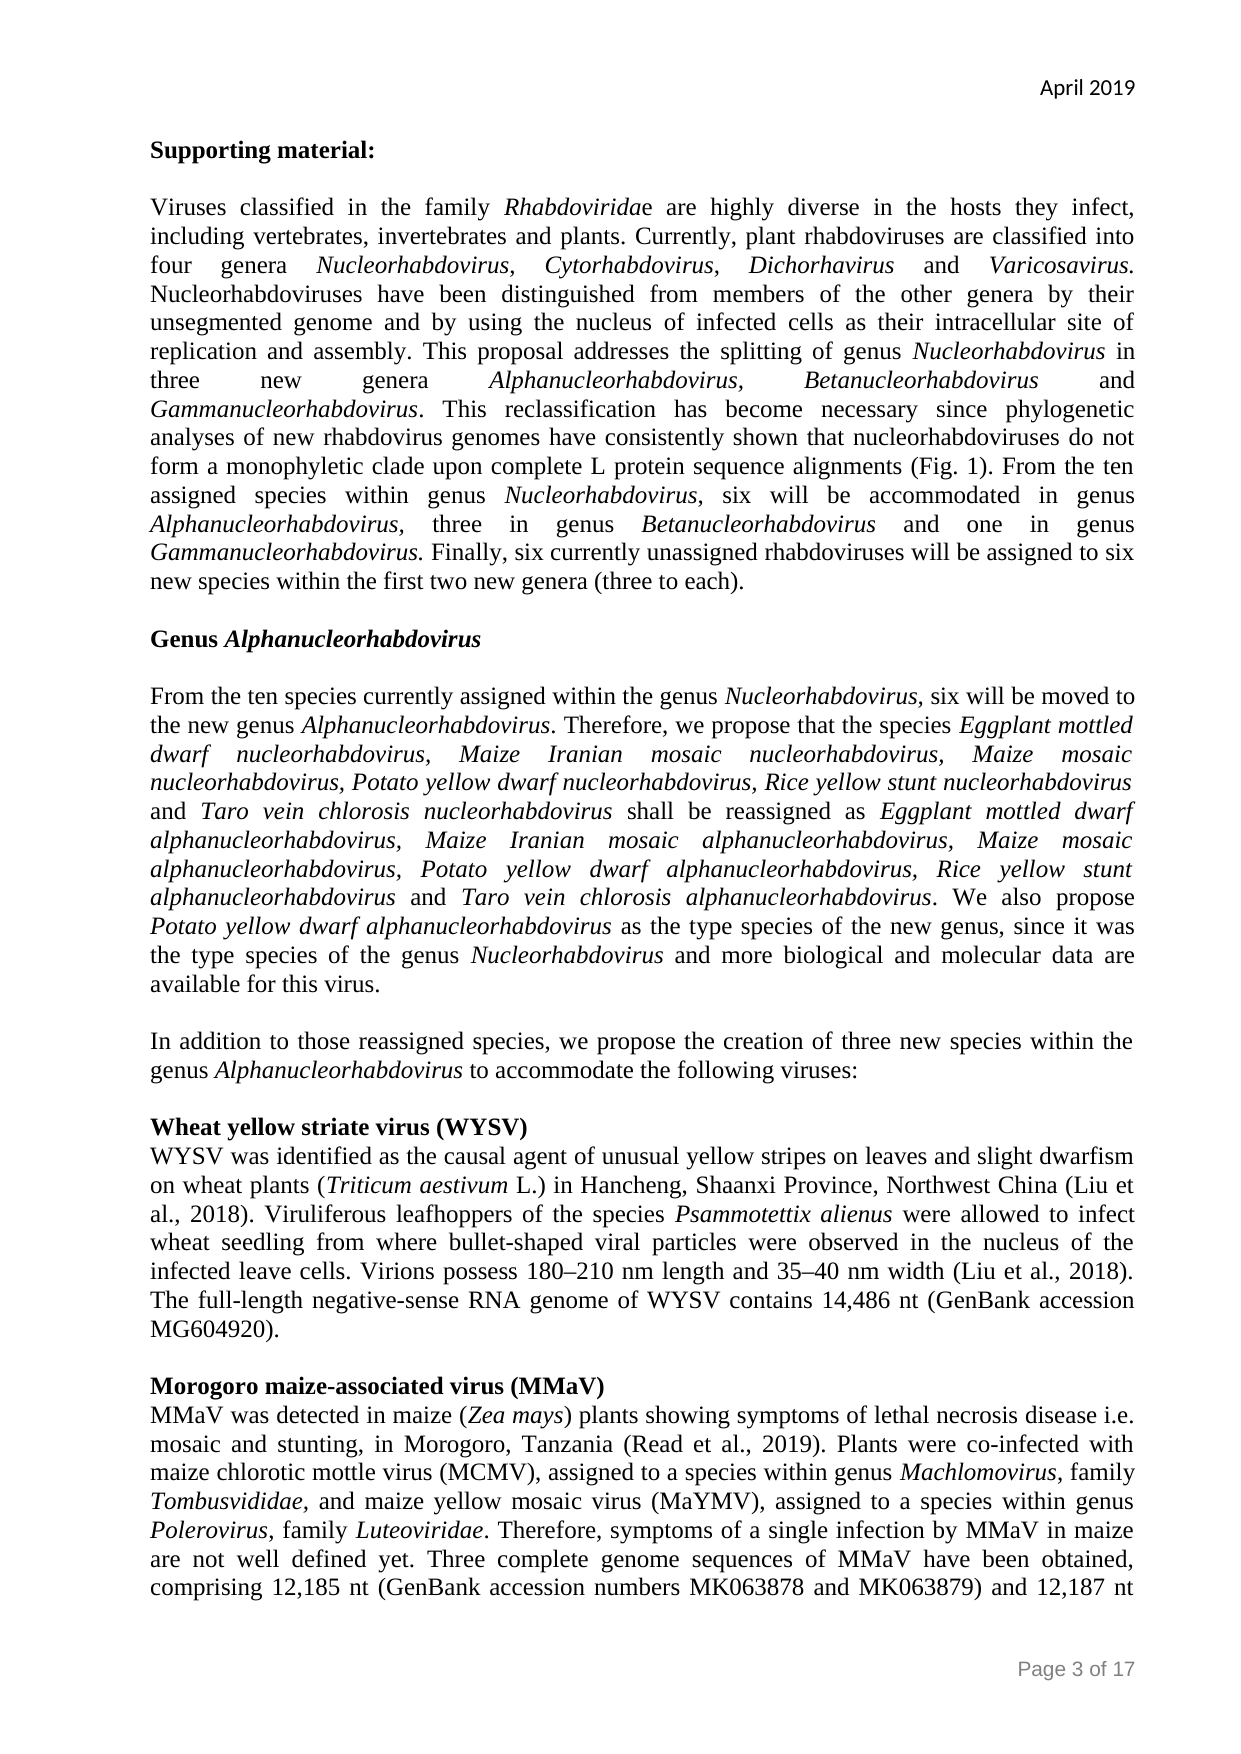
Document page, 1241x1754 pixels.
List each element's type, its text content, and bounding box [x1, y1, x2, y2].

text Viruses classified in the family Rhabdoviridae are highly diverse in the hosts they infect, including vertebrates, invertebrates and plants. Currently, plant rhabdoviruses are classified into four genera Nucleorhabdovirus, Cytorhabdovirus, Dichorhavirus and Varicosavirus. Nucleorhabdoviruses have been distinguished from members of the other genera by their unsegmented genome and by using the nucleus of infected cells as their intracellular site of replication and assembly. This proposal addresses the splitting of genus Nucleorhabdovirus in three new genera Alphanucleorhabdovirus, Betanucleorhabdovirus and Gammanucleorhabdovirus. This reclassification has become necessary since phylogenetic analyses of new rhabdovirus genomes have consistently shown that nucleorhabdoviruses do not form a monophyletic clade upon complete L protein sequence alignments (Fig. 1). From the ten assigned species within genus Nucleorhabdovirus, six will be accommodated in genus Alphanucleorhabdovirus, three in genus Betanucleorhabdovirus and one in genus Gammanucleorhabdovirus. Finally, six currently unassigned rhabdoviruses will be assigned to six new species within the first two new genera (three to each). [150, 192, 1135, 595]
text Genus Alphanucleorhabdovirus [150, 624, 1135, 652]
text From the ten species currently assigned within the genus Nucleorhabdovirus, six will be moved to the new genus Alphanucleorhabdovirus. Therefore, we propose that the species Eggplant mottled dwarf nucleorhabdovirus, Maize Iranian mosaic nucleorhabdovirus, Maize mosaic nucleorhabdovirus, Potato yellow dwarf nucleorhabdovirus, Rice yellow stunt nucleorhabdovirus and Taro vein chlorosis nucleorhabdovirus shall be reassigned as Eggplant mottled dwarf alphanucleorhabdovirus, Maize Iranian mosaic alphanucleorhabdovirus, Maize mosaic alphanucleorhabdovirus, Potato yellow dwarf alphanucleorhabdovirus, Rice yellow stunt alphanucleorhabdovirus and Taro vein chlorosis alphanucleorhabdovirus. We also propose Potato yellow dwarf alphanucleorhabdovirus as the type species of the new genus, since it was the type species of the genus Nucleorhabdovirus and more biological and molecular data are available for this virus. [150, 681, 1135, 997]
text Morogoro maize-associated virus (MMaV) [150, 1371, 1135, 1400]
text Wheat yellow striate virus (WYSV) [150, 1112, 1135, 1141]
text WYSV was identified as the causal agent of unusual yellow stripes on leaves and slight dwarfism on wheat plants (Triticum aestivum L.) in Hancheng, Shaanxi Province, Northwest China (Liu et al., 2018). Viruliferous leafhoppers of the species Psammotettix alienus were allowed to infect wheat seedling from where bullet-shaped viral particles were observed in the nucleus of the infected leave cells. Virions possess 180–210 nm length and 35–40 nm width (Liu et al., 2018). The full-length negative-sense RNA genome of WYSV contains 14,486 nt (GenBank accession MG604920). [150, 1141, 1135, 1342]
text Supporting material: [150, 135, 1135, 164]
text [150, 1400, 1135, 1601]
text In addition to those reassigned species, we propose the creation of three new species within the genus Alphanucleorhabdovirus to accommodate the following viruses: [150, 1026, 1135, 1084]
